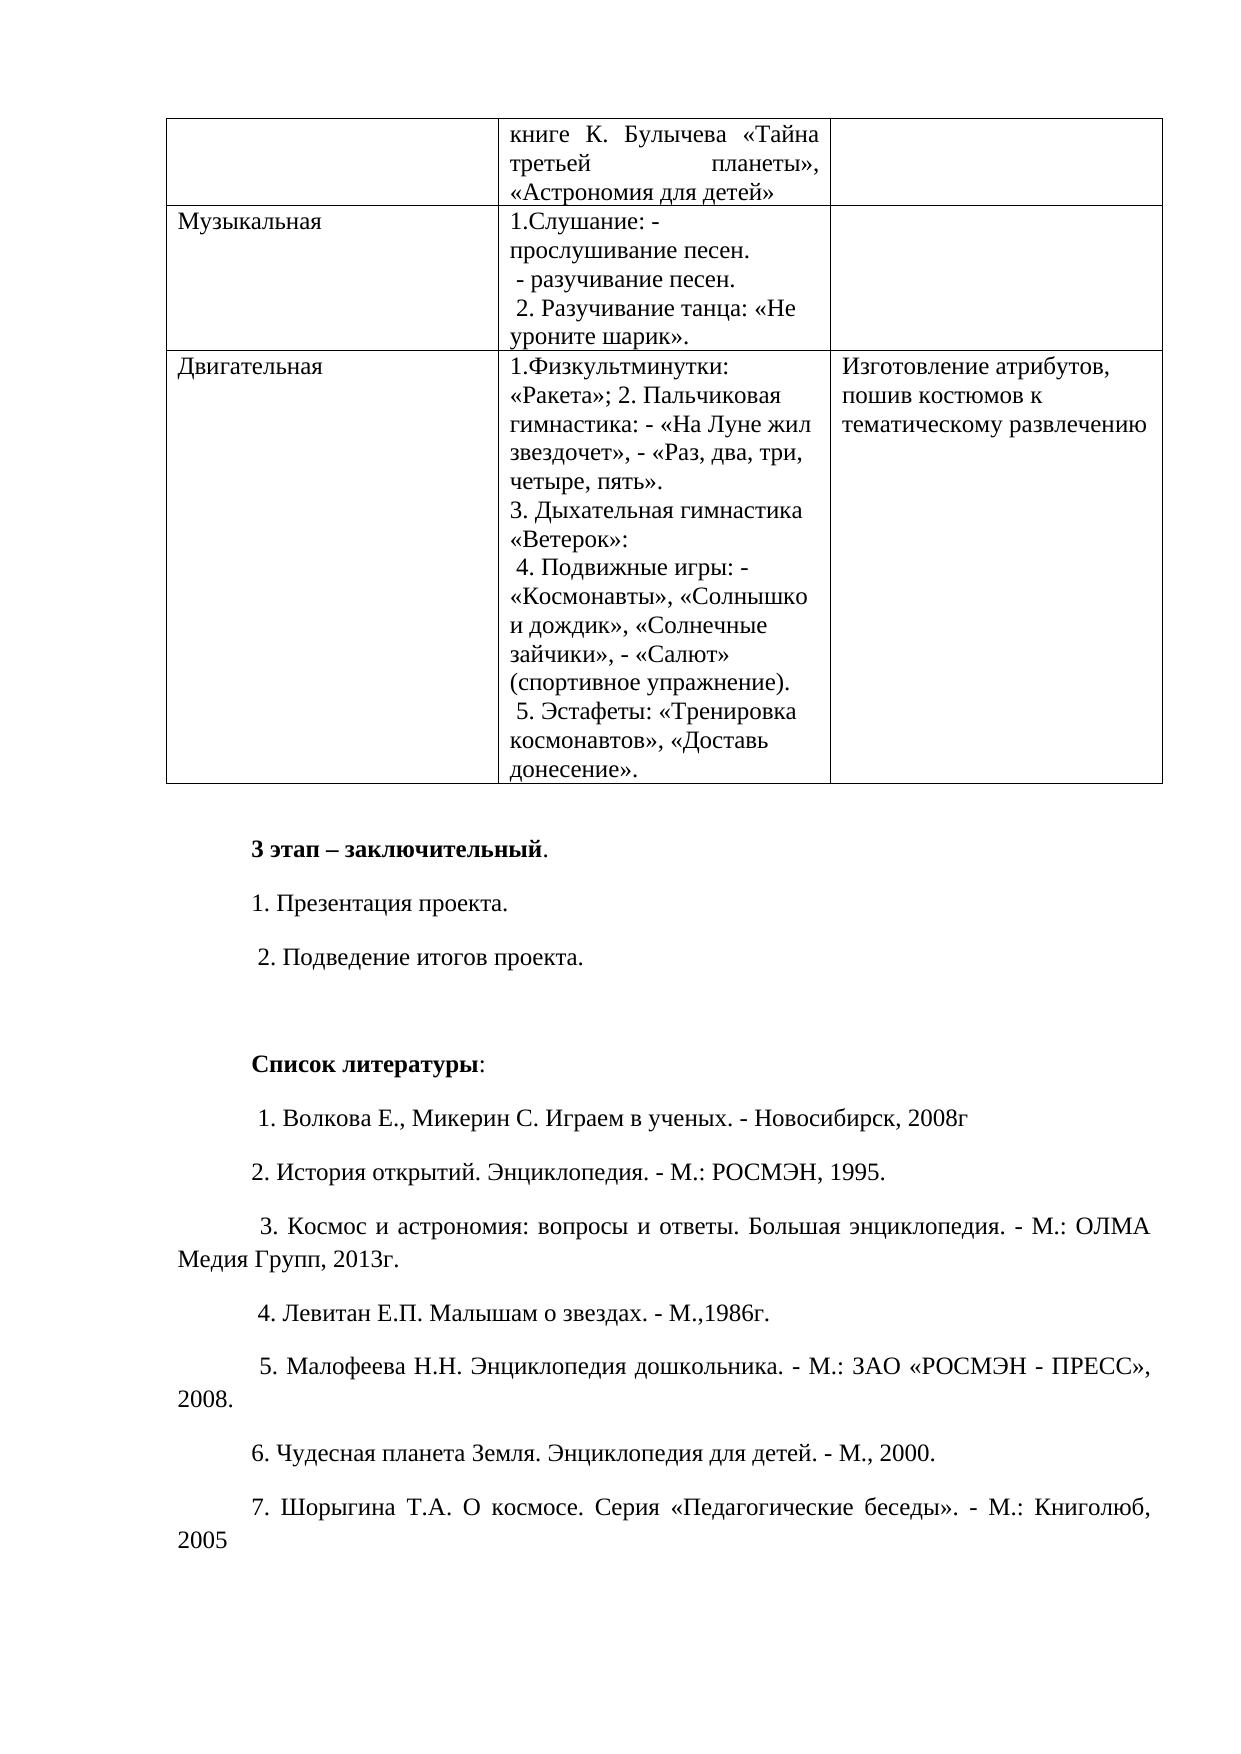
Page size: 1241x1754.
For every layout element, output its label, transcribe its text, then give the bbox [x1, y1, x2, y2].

text 2. История открытий. Энциклопедия. - М.: РОСМЭН, 1995. [177, 1157, 1152, 1186]
text 4. Левитан Е.П. Малышам о звездах. - М.,1986г. [177, 1298, 1152, 1326]
text Cписок литературы: [177, 1049, 1152, 1078]
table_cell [499, 119, 830, 205]
table_cell Музыкальная [167, 206, 498, 350]
text 6. Чудесная планета Земля. Энциклопедия для детей. - М., 2000. [177, 1438, 1152, 1467]
table_cell Двигательная [167, 351, 498, 782]
text 2. Подведение итогов проекта. [177, 942, 1152, 971]
text 5. Малофеева Н.Н. Энциклопедия дошкольника. - М.: ЗАО «РОСМЭН - ПРЕСС», 2008. [177, 1351, 1152, 1413]
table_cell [831, 119, 1162, 205]
table_cell 1.Слушание: - прослушивание песен. - разучивание песен. 2. Разучивание танца: «Не уроните шарик». [499, 206, 830, 350]
text 1. Волкова Е., Микерин С. Играем в ученых. - Новосибирск, 2008г [177, 1103, 1152, 1132]
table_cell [167, 119, 498, 205]
table_cell [831, 206, 1162, 350]
text 7. Шорыгина Т.А. О космосе. Серия «Педагогические беседы». - М.: Книголюб, 2005 [177, 1492, 1152, 1554]
table_cell Изготовление атрибутов, пошив костюмов к тематическому развлечению [831, 351, 1162, 782]
text 3 этап – заключительный. [177, 834, 1152, 863]
text 1. Презентация проекта. [177, 888, 1152, 917]
text 3. Космос и астрономия: вопросы и ответы. Большая энциклопедия. - М.: ОЛМА Медия Групп, 2013г. [177, 1211, 1152, 1272]
table_cell 1.Физкультминутки: «Ракета»; 2. Пальчиковая гимнастика: - «На Луне жил звездочет», - «Раз, два, три, четыре, пять». 3. Дыхательная гимнастика «Ветерок»: 4. Подвижные игры: - «Космонавты», «Солнышко и дождик», «Солнечные зайчики», - «Салют» (спортивное упражнение). 5. Эстафеты: «Тренировка космонавтов», «Доставь донесение». [499, 351, 830, 782]
